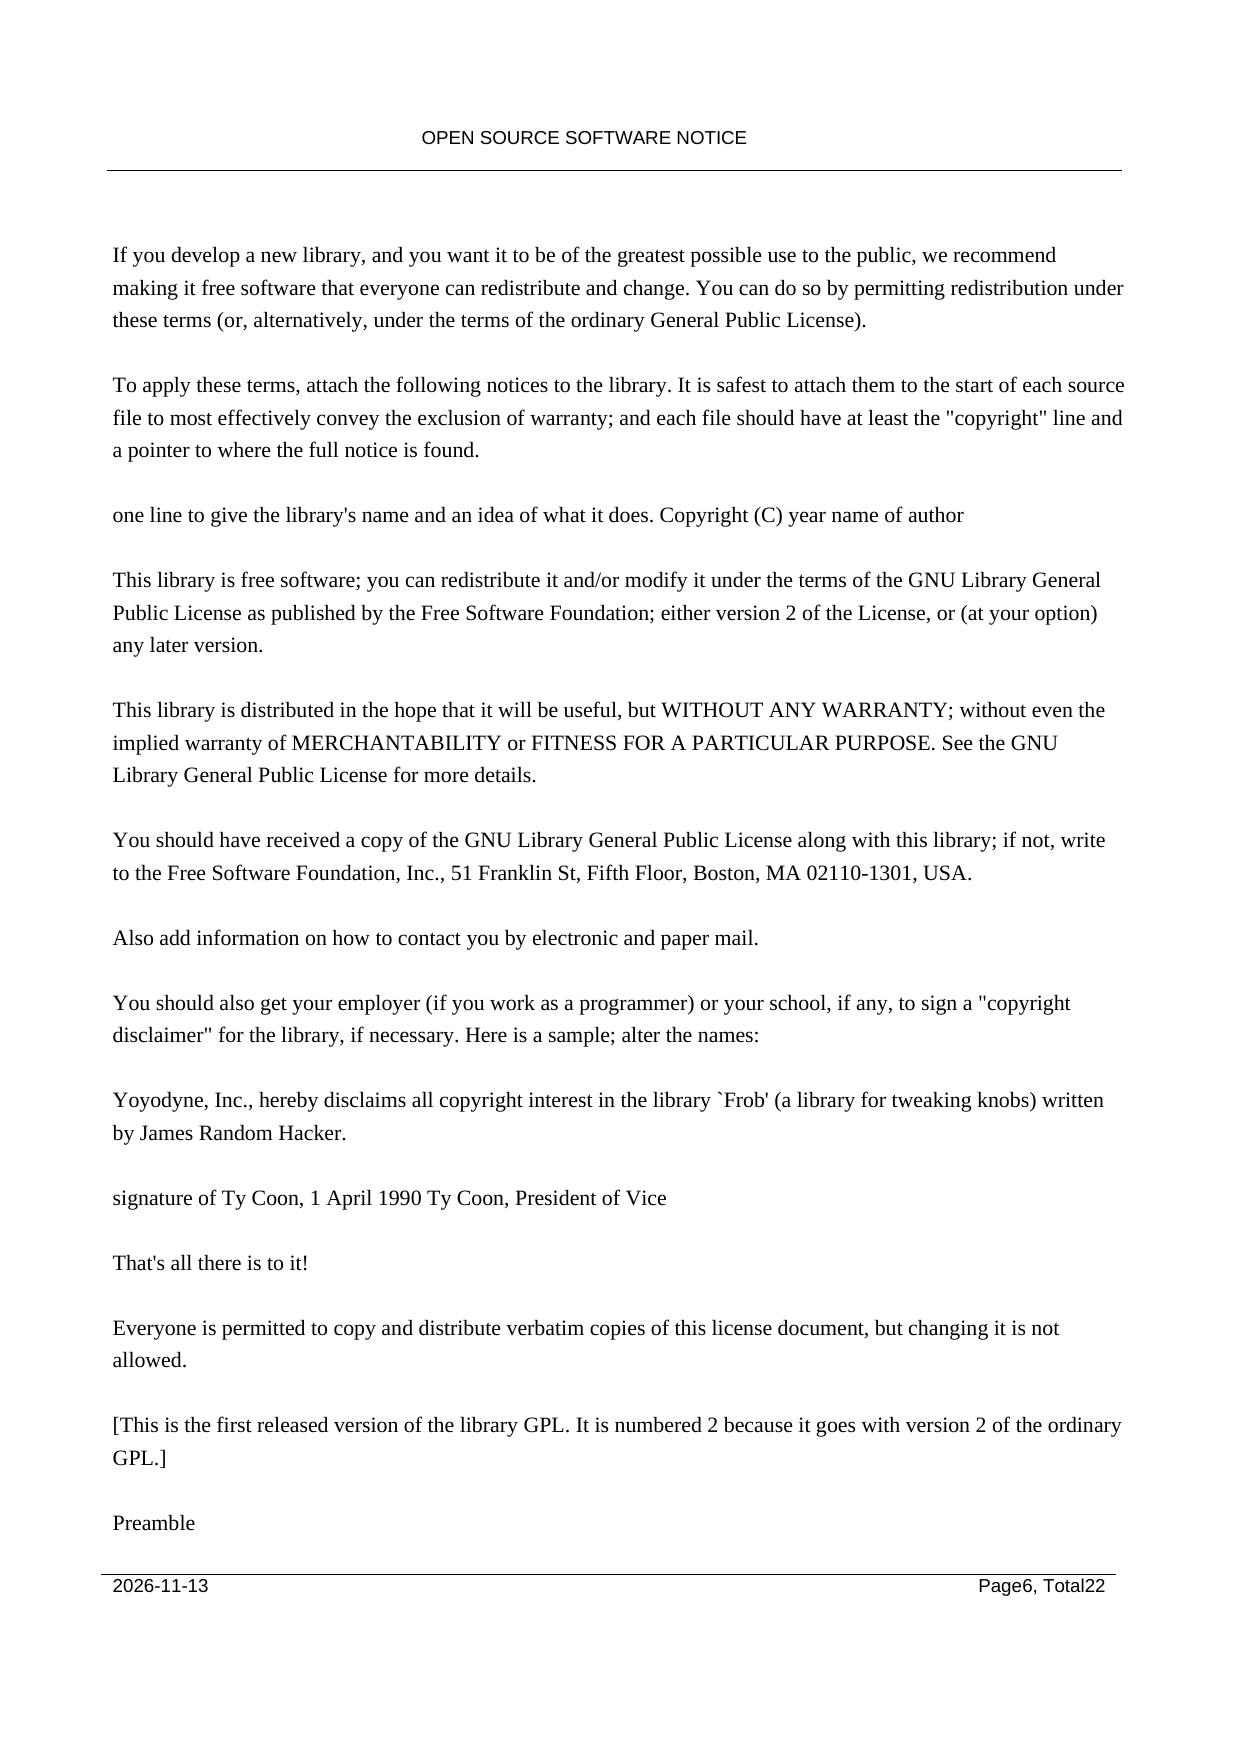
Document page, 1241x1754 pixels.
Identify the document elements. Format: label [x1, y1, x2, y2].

text [112, 206, 1128, 1539]
